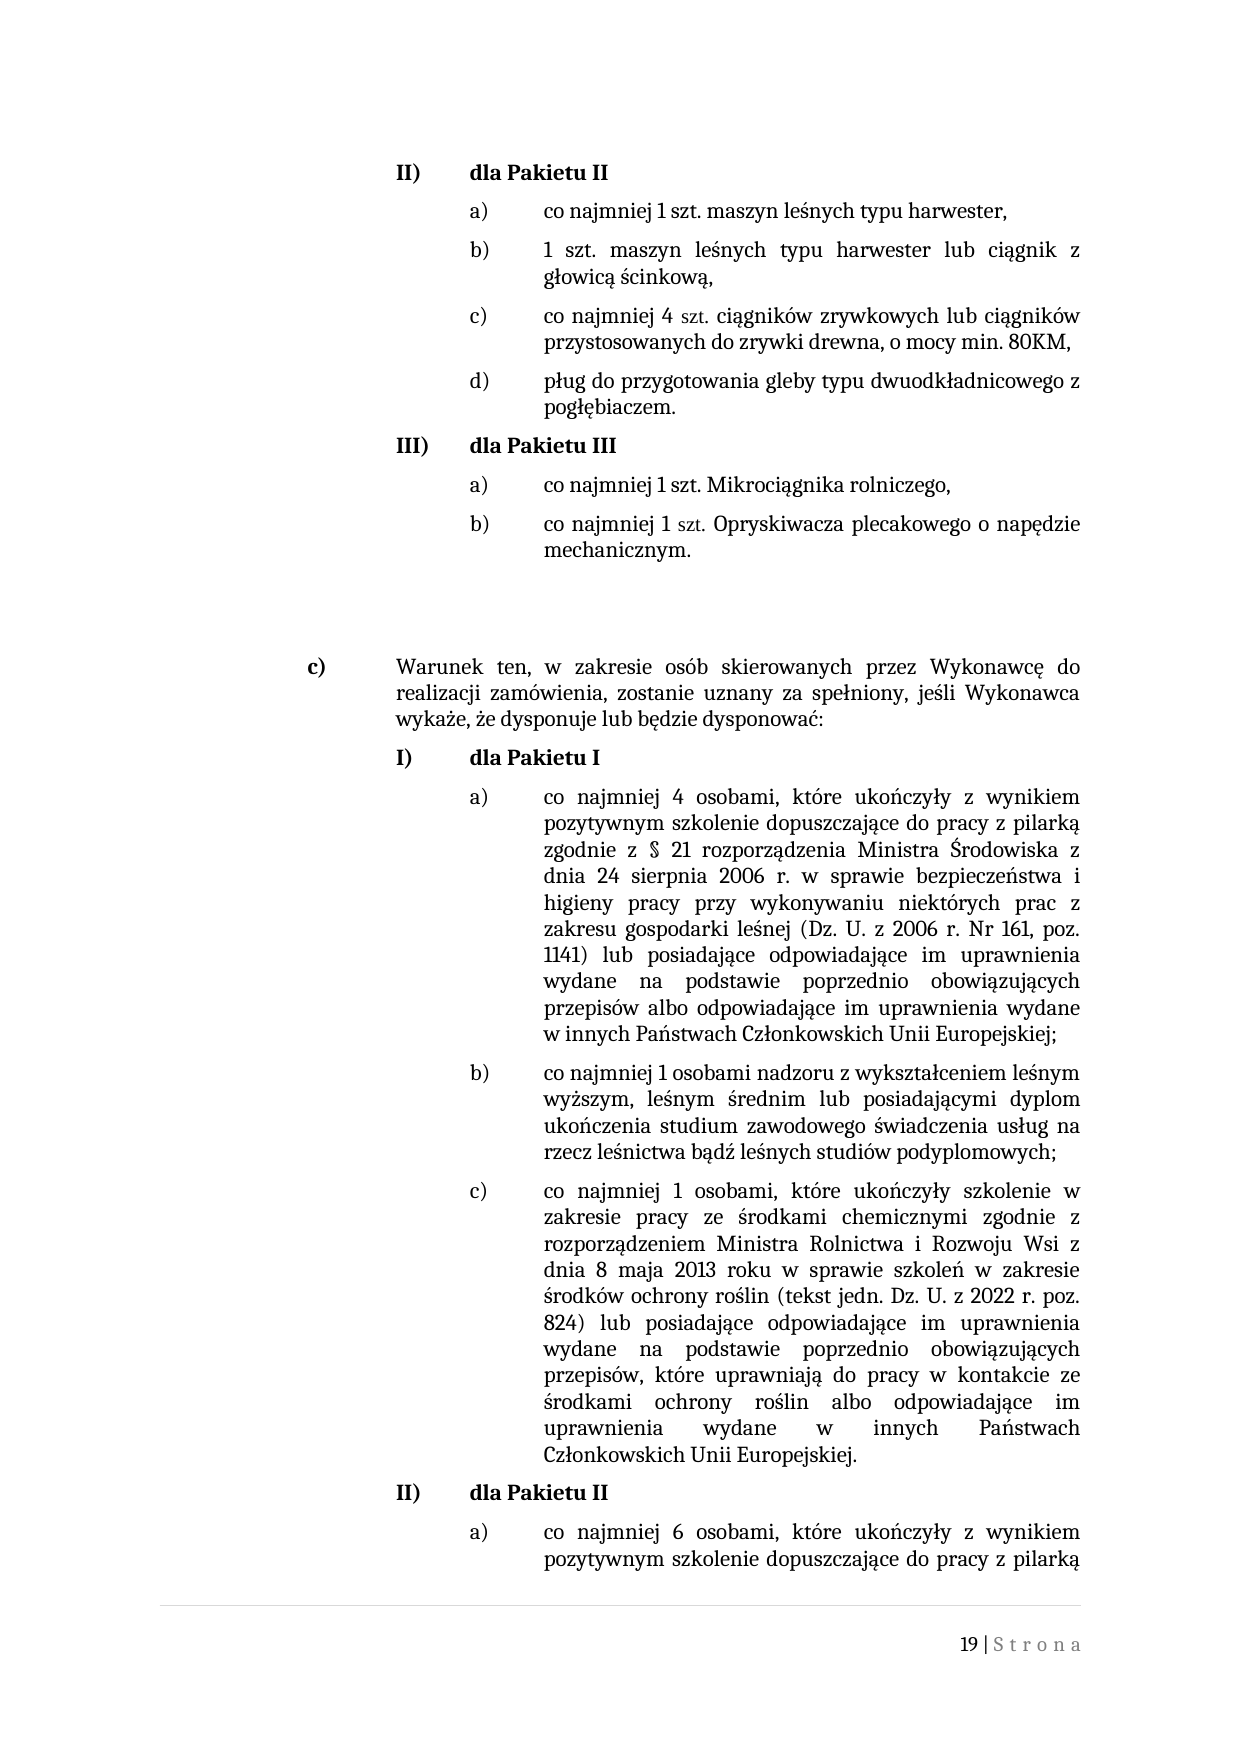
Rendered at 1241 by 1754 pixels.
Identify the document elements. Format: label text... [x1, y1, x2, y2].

text c) co najmniej 1 osobami, które ukończyły szkolenie w zakresie pracy ze środkami chemicznymi zgodnie z rozporządzeniem Ministra Rolnictwa i Rozwoju Wsi z dnia 8 maja 2013 roku w sprawie szkoleń w zakresie środków ochrony roślin (tekst jedn. Dz. U. z 2022 r. poz. 824) lub posiadające odpowiadające im uprawnienia wydane na podstawie poprzednio obowiązujących przepisów, które uprawniają do pracy w kontakcie ze środkami ochrony roślin albo odpowiadające im uprawnienia wydane w innych Państwach Członkowskich Unii Europejskiej. [469, 1178, 1081, 1468]
text c) Warunek ten, w zakresie osób skierowanych przez Wykonawcę do realizacji zamówienia, zostanie uznany za spełniony, jeśli Wykonawca wykaże, że dysponuje lub będzie dysponować: [307, 653, 1081, 732]
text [469, 302, 1081, 355]
text d) pług do przygotowania gleby typu dwuodkładnicowego z pogłębiaczem. [469, 368, 1081, 420]
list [469, 1519, 1081, 1572]
text b) co najmniej 1 szt. Opryskiwacza plecakowego o napędzie mechanicznym. [469, 511, 1081, 563]
text I) dla Pakietu I [396, 745, 1081, 771]
text a) co najmniej 1 szt. maszyn leśnych typu harwester, [469, 198, 1081, 225]
text b) 1 szt. maszyn leśnych typu harwester lub ciągnik z głowicą ścinkową, [469, 237, 1081, 290]
text III) dla Pakietu III [396, 433, 1081, 459]
text II) dla Pakietu II [396, 1480, 1081, 1507]
text a) co najmniej 4 osobami, które ukończyły z wynikiem pozytywnym szkolenie dopuszczające do pracy z pilarką zgodnie z § 21 rozporządzenia Ministra Środowiska z dnia 24 sierpnia 2006 r. w sprawie bezpieczeństwa i higieny pracy przy wykonywaniu niektórych prac z zakresu gospodarki leśnej (Dz. U. z 2006 r. Nr 161, poz. 1141) lub posiadające odpowiadające im uprawnienia wydane na podstawie poprzednio obowiązujących przepisów albo odpowiadające im uprawnienia wydane w innych Państwach Członkowskich Unii Europejskiej; [469, 784, 1081, 1047]
text a) co najmniej 1 szt. Mikrociągnika rolniczego, [469, 472, 1081, 498]
text II) dla Pakietu II [396, 159, 1081, 186]
text b) co najmniej 1 osobami nadzoru z wykształceniem leśnym wyższym, leśnym średnim lub posiadającymi dyplom ukończenia studium zawodowego świadczenia usług na rzecz leśnictwa bądź leśnych studiów podyplomowych; [469, 1060, 1081, 1165]
